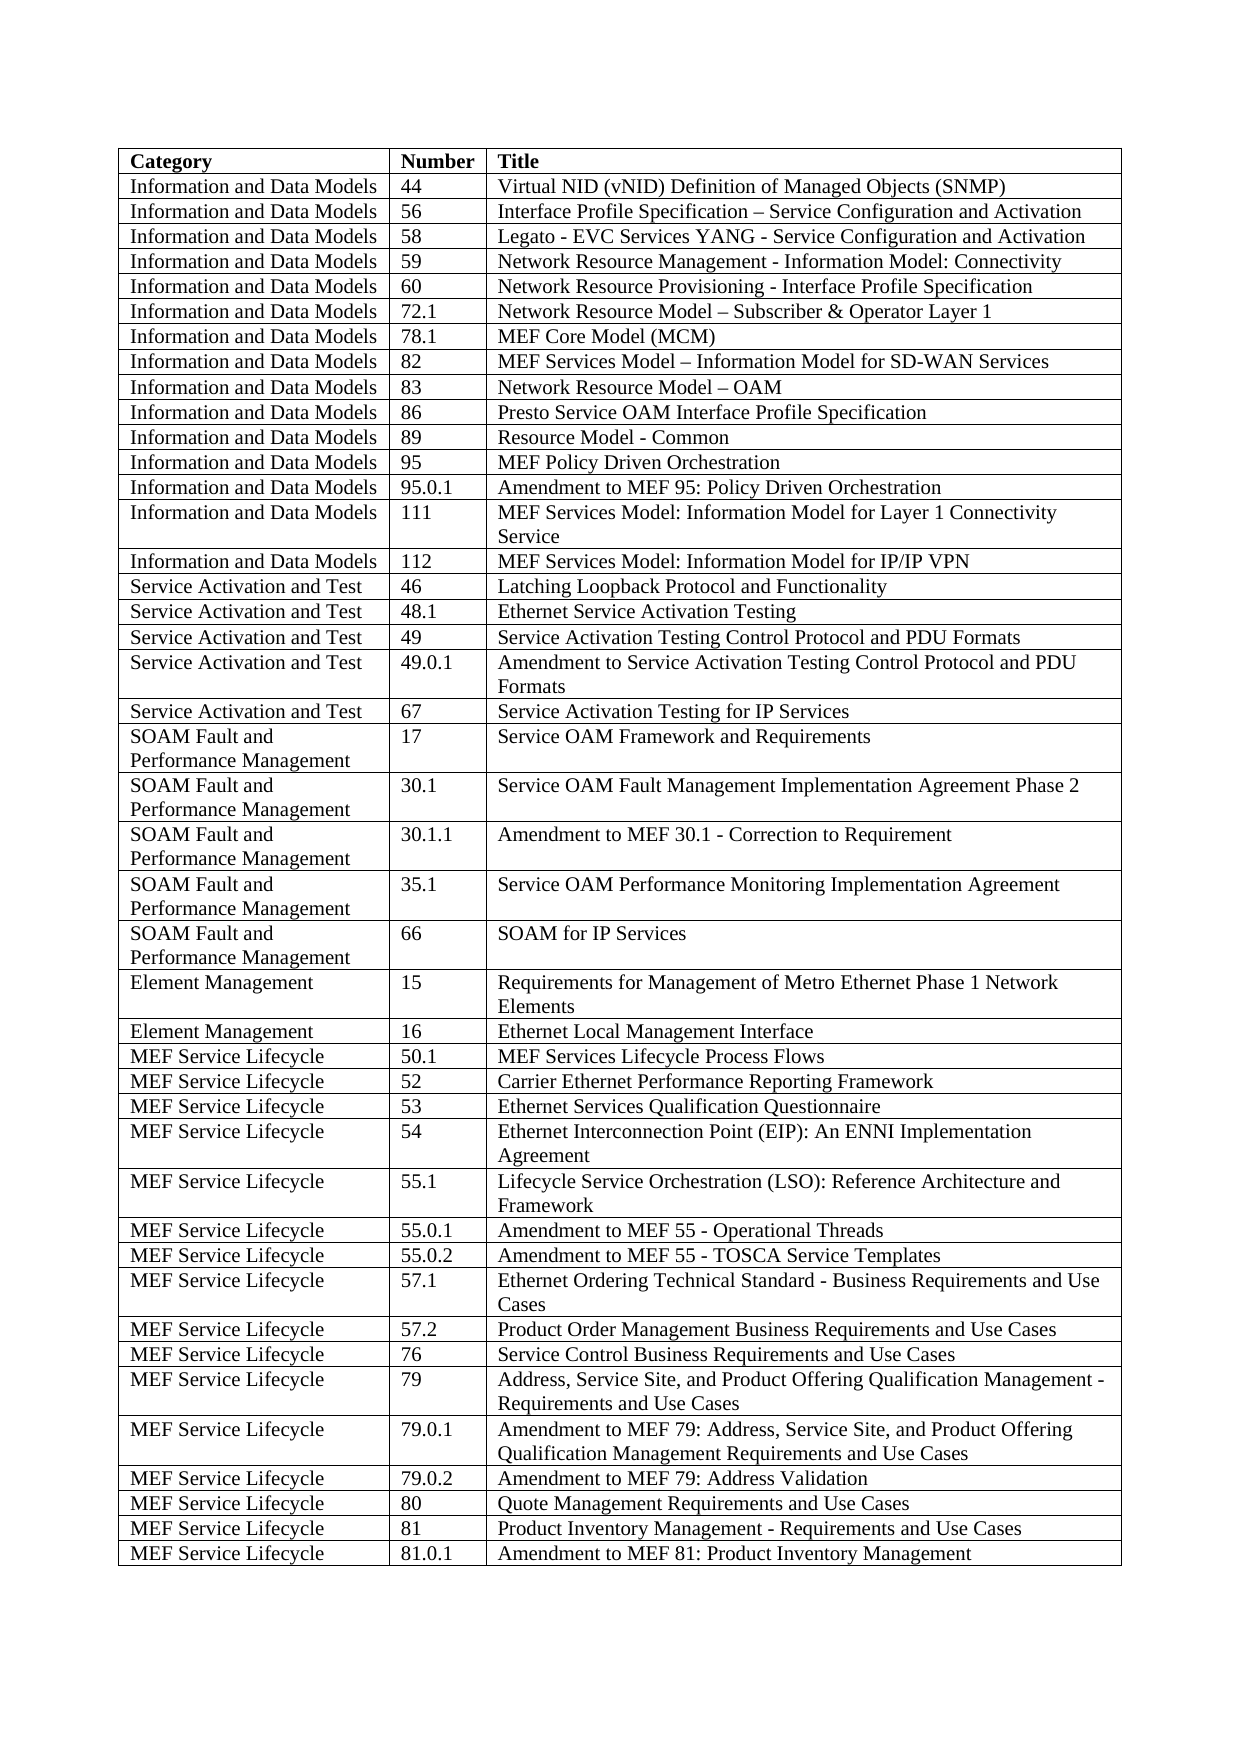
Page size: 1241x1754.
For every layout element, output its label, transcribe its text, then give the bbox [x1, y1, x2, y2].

table_cell 53 [390, 1094, 486, 1118]
table_cell Information and Data Models [119, 249, 389, 273]
table_cell Amendment to MEF 79: Address, Service Site, and Product Offering Qualification Management Requirements and Use Cases [487, 1416, 1121, 1464]
table_cell Service Activation and Test [119, 699, 389, 723]
table_cell MEF Service Lifecycle [119, 1169, 389, 1217]
table_cell Ethernet Ordering Technical Standard - Business Requirements and Use Cases [487, 1268, 1121, 1316]
table_cell Presto Service OAM Interface Profile Specification [487, 400, 1121, 424]
table_cell 30.1 [390, 773, 486, 821]
table_cell 48.1 [390, 600, 486, 623]
table_cell Ethernet Interconnection Point (EIP): An ENNI Implementation Agreement [487, 1119, 1121, 1167]
table_cell MEF Services Model – Information Model for SD-WAN Services [487, 350, 1121, 373]
table_cell 67 [390, 699, 486, 723]
table_cell Amendment to MEF 55 - TOSCA Service Templates [487, 1243, 1121, 1267]
table_cell 55.1 [390, 1169, 486, 1217]
table_cell MEF Services Model: Information Model for IP/IP VPN [487, 549, 1121, 573]
table_cell MEF Service Lifecycle [119, 1541, 389, 1565]
table_cell Information and Data Models [119, 324, 389, 348]
table_cell SOAM Fault and Performance Management [119, 724, 389, 772]
table_cell MEF Service Lifecycle [119, 1342, 389, 1366]
table_cell 49 [390, 625, 486, 649]
table_cell 78.1 [390, 324, 486, 348]
table_cell SOAM Fault and Performance Management [119, 871, 389, 919]
table_cell Amendment to Service Activation Testing Control Protocol and PDU Formats [487, 650, 1121, 698]
table_cell Service Activation and Test [119, 650, 389, 698]
table_cell 89 [390, 425, 486, 449]
table_cell Element Management [119, 970, 389, 1018]
table_cell MEF Service Lifecycle [119, 1094, 389, 1118]
table_header Category [119, 149, 389, 173]
table_cell Information and Data Models [119, 425, 389, 449]
table_cell Resource Model - Common [487, 425, 1121, 449]
table_cell Quote Management Requirements and Use Cases [487, 1491, 1121, 1515]
table_cell Address, Service Site, and Product Offering Qualification Management - Requirements and Use Cases [487, 1367, 1121, 1415]
table_cell MEF Service Lifecycle [119, 1069, 389, 1093]
table_cell Carrier Ethernet Performance Reporting Framework [487, 1069, 1121, 1093]
table_cell Amendment to MEF 95: Policy Driven Orchestration [487, 475, 1121, 499]
table_cell MEF Services Lifecycle Process Flows [487, 1044, 1121, 1068]
table_cell Information and Data Models [119, 375, 389, 399]
table_cell Network Resource Model – OAM [487, 375, 1121, 399]
table_header Number [390, 149, 486, 173]
table_cell 95.0.1 [390, 475, 486, 499]
table_cell 95 [390, 450, 486, 474]
table_cell Element Management [119, 1019, 389, 1043]
table_cell 46 [390, 574, 486, 598]
table_cell 50.1 [390, 1044, 486, 1068]
table_cell 57.1 [390, 1268, 486, 1316]
table_cell 15 [390, 970, 486, 1018]
table_cell MEF Services Model: Information Model for Layer 1 Connectivity Service [487, 500, 1121, 548]
table_cell MEF Service Lifecycle [119, 1268, 389, 1316]
table_cell Amendment to MEF 55 - Operational Threads [487, 1218, 1121, 1242]
table_cell SOAM for IP Services [487, 921, 1121, 969]
table_cell Information and Data Models [119, 299, 389, 323]
table_cell MEF Service Lifecycle [119, 1516, 389, 1540]
table_cell 79 [390, 1367, 486, 1415]
table_cell Information and Data Models [119, 174, 389, 198]
table_cell Information and Data Models [119, 274, 389, 298]
table_cell 80 [390, 1491, 486, 1515]
table_cell 55.0.1 [390, 1218, 486, 1242]
table_cell 49.0.1 [390, 650, 486, 698]
table_cell Virtual NID (vNID) Definition of Managed Objects (SNMP) [487, 174, 1121, 198]
table_cell Information and Data Models [119, 475, 389, 499]
table_cell Requirements for Management of Metro Ethernet Phase 1 Network Elements [487, 970, 1121, 1018]
table_cell 30.1.1 [390, 822, 486, 870]
table_cell 60 [390, 274, 486, 298]
table_cell 56 [390, 199, 486, 223]
table_cell 44 [390, 174, 486, 198]
table_cell Interface Profile Specification – Service Configuration and Activation [487, 199, 1121, 223]
table_cell 81.0.1 [390, 1541, 486, 1565]
table_cell 17 [390, 724, 486, 772]
table_cell MEF Service Lifecycle [119, 1044, 389, 1068]
table_cell 76 [390, 1342, 486, 1366]
table_cell 82 [390, 350, 486, 373]
table_cell Service OAM Fault Management Implementation Agreement Phase 2 [487, 773, 1121, 821]
table_cell Ethernet Local Management Interface [487, 1019, 1121, 1043]
table_cell 16 [390, 1019, 486, 1043]
table_cell Service Control Business Requirements and Use Cases [487, 1342, 1121, 1366]
table_cell Product Inventory Management - Requirements and Use Cases [487, 1516, 1121, 1540]
table_cell Latching Loopback Protocol and Functionality [487, 574, 1121, 598]
table_cell Network Resource Management - Information Model: Connectivity [487, 249, 1121, 273]
table_cell SOAM Fault and Performance Management [119, 921, 389, 969]
table_cell Amendment to MEF 30.1 - Correction to Requirement [487, 822, 1121, 870]
table_cell MEF Service Lifecycle [119, 1119, 389, 1167]
table_cell Information and Data Models [119, 500, 389, 548]
table_cell Amendment to MEF 81: Product Inventory Management [487, 1541, 1121, 1565]
table_cell Service Activation and Test [119, 574, 389, 598]
table_cell 79.0.1 [390, 1416, 486, 1464]
table_cell Legato - EVC Services YANG - Service Configuration and Activation [487, 224, 1121, 248]
table_cell Product Order Management Business Requirements and Use Cases [487, 1317, 1121, 1341]
table_cell MEF Service Lifecycle [119, 1466, 389, 1490]
table_cell Information and Data Models [119, 450, 389, 474]
table_cell 111 [390, 500, 486, 548]
table_cell Amendment to MEF 79: Address Validation [487, 1466, 1121, 1490]
table_cell 52 [390, 1069, 486, 1093]
table_cell SOAM Fault and Performance Management [119, 773, 389, 821]
table_cell Information and Data Models [119, 199, 389, 223]
table_cell MEF Service Lifecycle [119, 1243, 389, 1267]
table_cell 55.0.2 [390, 1243, 486, 1267]
table_cell Service Activation Testing Control Protocol and PDU Formats [487, 625, 1121, 649]
table_cell 79.0.2 [390, 1466, 486, 1490]
table_cell 86 [390, 400, 486, 424]
table_cell 81 [390, 1516, 486, 1540]
table_cell MEF Service Lifecycle [119, 1317, 389, 1341]
table_cell SOAM Fault and Performance Management [119, 822, 389, 870]
table_cell 59 [390, 249, 486, 273]
table_cell Service Activation and Test [119, 600, 389, 623]
table_cell Information and Data Models [119, 224, 389, 248]
table_cell Network Resource Model – Subscriber & Operator Layer 1 [487, 299, 1121, 323]
table_cell Information and Data Models [119, 549, 389, 573]
table_cell Service Activation Testing for IP Services [487, 699, 1121, 723]
table_cell MEF Service Lifecycle [119, 1367, 389, 1415]
table_header Title [487, 149, 1121, 173]
table_cell Service Activation and Test [119, 625, 389, 649]
table_cell 54 [390, 1119, 486, 1167]
table_cell Ethernet Service Activation Testing [487, 600, 1121, 623]
table_cell 57.2 [390, 1317, 486, 1341]
table_cell 83 [390, 375, 486, 399]
table_cell Information and Data Models [119, 350, 389, 373]
table_cell MEF Service Lifecycle [119, 1491, 389, 1515]
table_cell 58 [390, 224, 486, 248]
table_cell 112 [390, 549, 486, 573]
table_cell Lifecycle Service Orchestration (LSO): Reference Architecture and Framework [487, 1169, 1121, 1217]
table_cell 66 [390, 921, 486, 969]
table_cell MEF Policy Driven Orchestration [487, 450, 1121, 474]
table_cell MEF Service Lifecycle [119, 1416, 389, 1464]
table_cell MEF Core Model (MCM) [487, 324, 1121, 348]
table_cell Network Resource Provisioning - Interface Profile Specification [487, 274, 1121, 298]
table_cell Service OAM Framework and Requirements [487, 724, 1121, 772]
table_cell 72.1 [390, 299, 486, 323]
table_cell MEF Service Lifecycle [119, 1218, 389, 1242]
table_cell Ethernet Services Qualification Questionnaire [487, 1094, 1121, 1118]
table_cell Information and Data Models [119, 400, 389, 424]
table_cell Service OAM Performance Monitoring Implementation Agreement [487, 871, 1121, 919]
table_cell 35.1 [390, 871, 486, 919]
